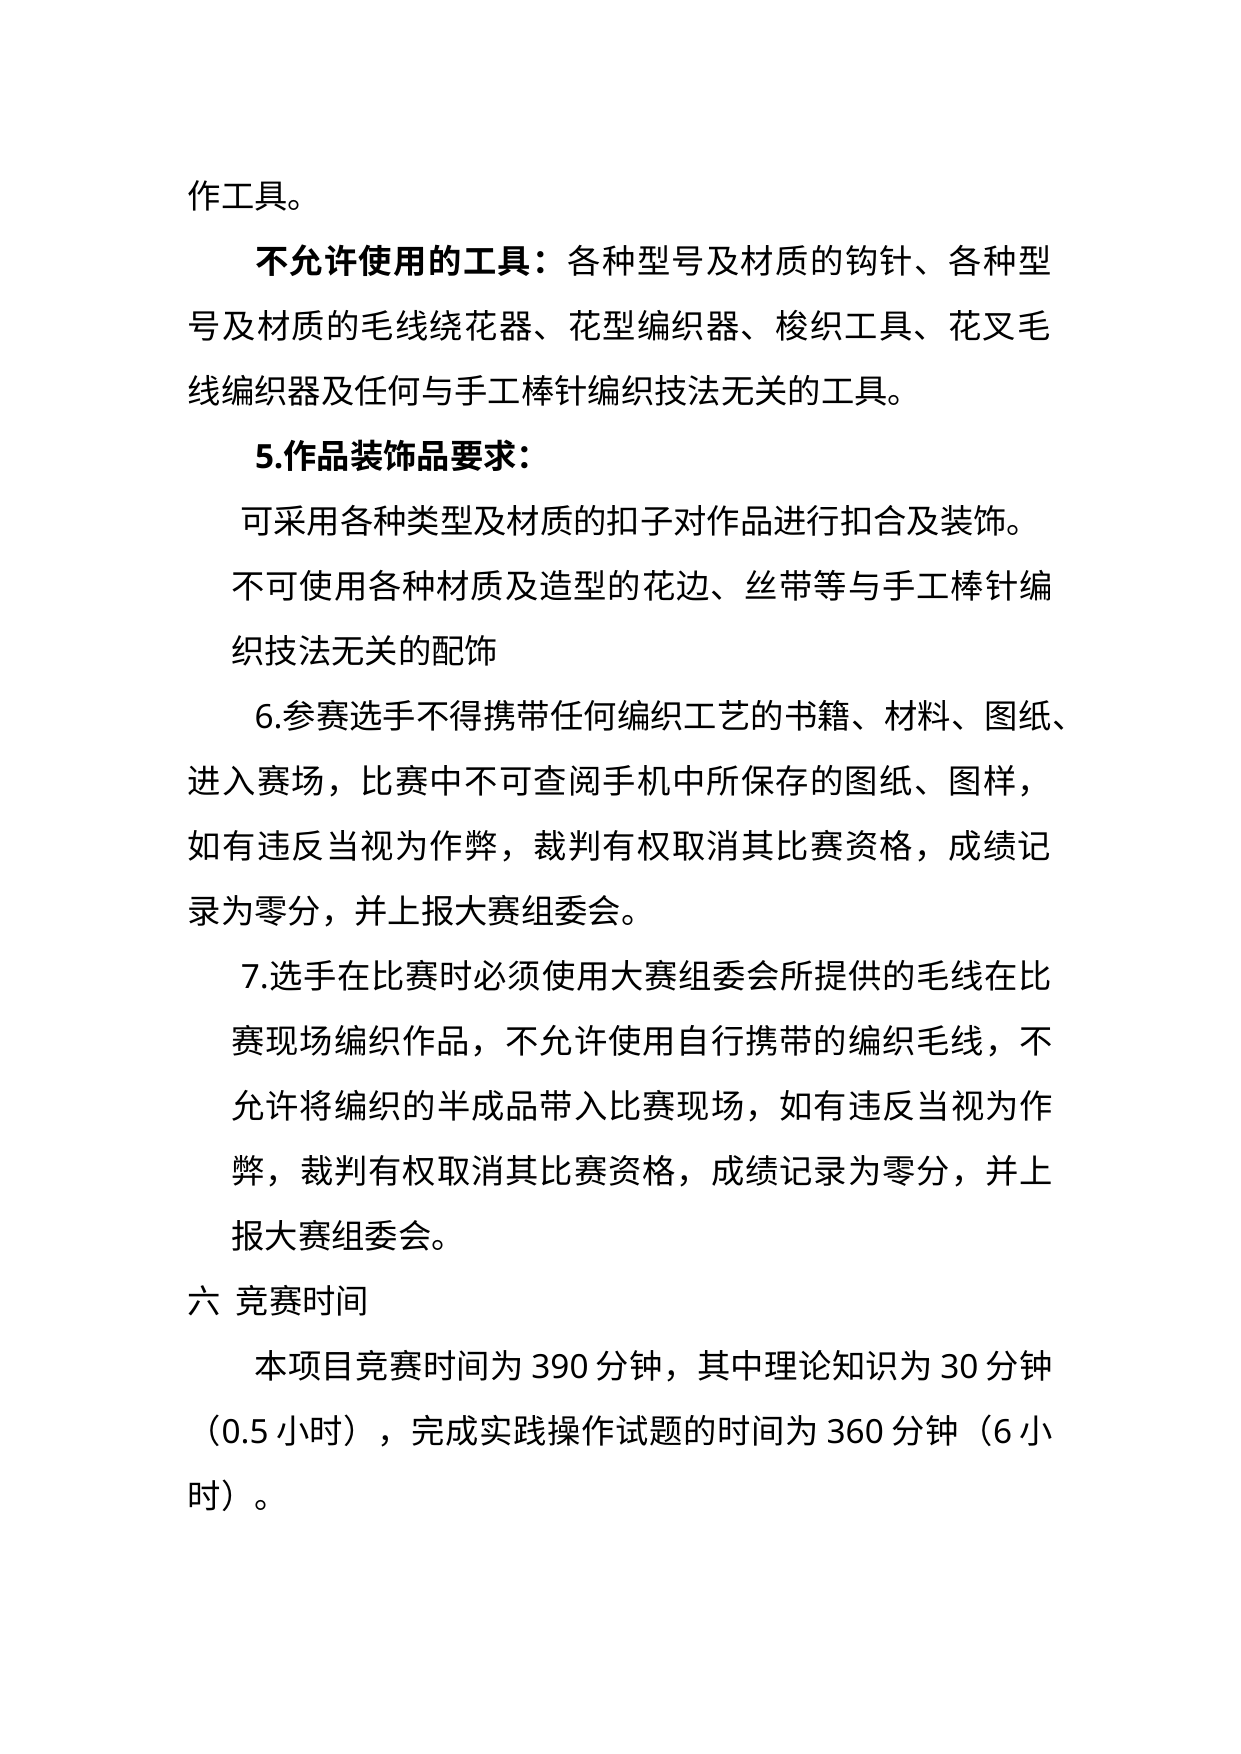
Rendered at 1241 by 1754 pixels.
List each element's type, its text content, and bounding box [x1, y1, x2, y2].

text 可采用各种类型及材质的扣子对作品进行扣合及装饰。 [231, 487, 1053, 552]
text 7.选手在比赛时必须使用大赛组委会所提供的毛线在比赛现场编织作品，不允许使用自行携带的编织毛线，不允许将编织的半成品带入比赛现场，如有违反当视为作弊，裁判有权取消其比赛资格，成绩记录为零分，并上报大赛组委会。 [231, 942, 1053, 1267]
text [188, 162, 1053, 227]
text 不可使用各种材质及造型的花边、丝带等与手工棒针编织技法无关的配饰 [231, 552, 1053, 682]
list 参赛选手不得携带任何编织工艺的书籍、材料、图纸、进入赛场，比赛中不可查阅手机中所保存的图纸、图样，如有违反当视为作弊，裁判有权取消其比赛资格，成绩记录为零分，并上报大赛组委会。 [188, 682, 1053, 942]
list 作品装饰品要求： [188, 422, 1053, 487]
text 六 竞赛时间 [187, 1267, 1053, 1332]
text 本项目竞赛时间为390分钟，其中理论知识为30分钟（0.5小时），完成实践操作试题的时间为360分钟（6小时）。 [187, 1332, 1053, 1527]
text 不允许使用的工具：各种型号及材质的钩针、各种型号及材质的毛线绕花器、花型编织器、梭织工具、花叉毛线编织器及任何与手工棒针编织技法无关的工具。 [188, 227, 1053, 422]
